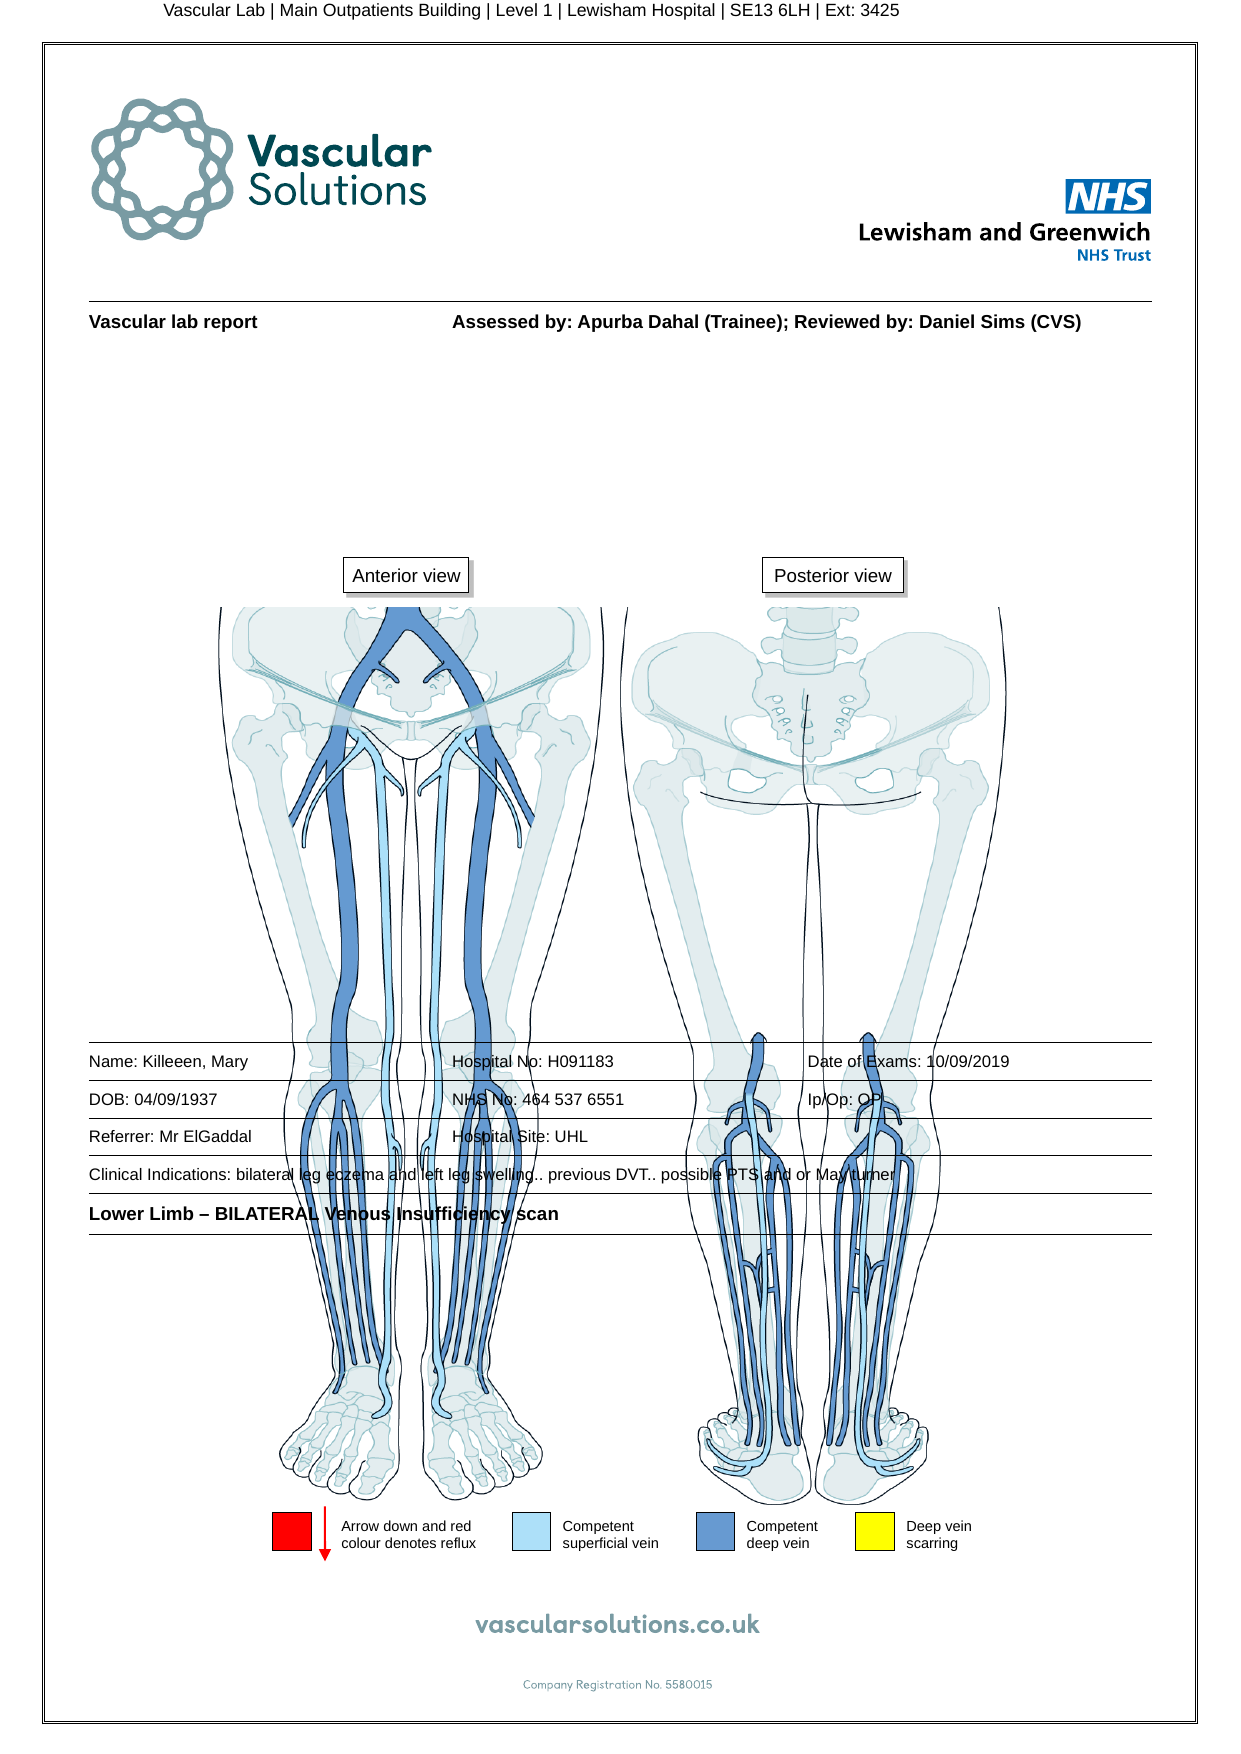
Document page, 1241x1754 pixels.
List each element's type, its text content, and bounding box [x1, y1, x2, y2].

table_cell DOB: 04/09/1937 [89, 1081, 452, 1117]
table_cell Clinical Indications: bilateral leg eczema and left leg swelling.. previous DVT.. possible PTS and or May turner [89, 1156, 1152, 1193]
table_cell Ip/Op: OP [808, 1081, 1152, 1117]
picture [209, 1043, 1025, 1080]
table_cell Lower Limb – BILATERAL Venous Insufficiency scan [89, 1194, 1152, 1233]
table_cell NHS No: 464 537 6551 [452, 1081, 807, 1117]
table_cell Name: Killeeen, Mary [89, 1043, 452, 1079]
table_cell Date of Exams: 10/09/2019 [808, 1043, 1152, 1079]
table_cell Hospital No: H091183 [452, 1043, 807, 1079]
table_header Assessed by: Apurba Dahal (Trainee); Reviewed by: Daniel Sims (CVS) [452, 302, 1152, 1042]
table_cell Referrer: Mr ElGaddal [89, 1119, 452, 1155]
picture [209, 1081, 1025, 1118]
table_header Vascular lab report [89, 302, 452, 1042]
picture [209, 1235, 1025, 1505]
table_cell Hospital Site: UHL [452, 1119, 1152, 1155]
